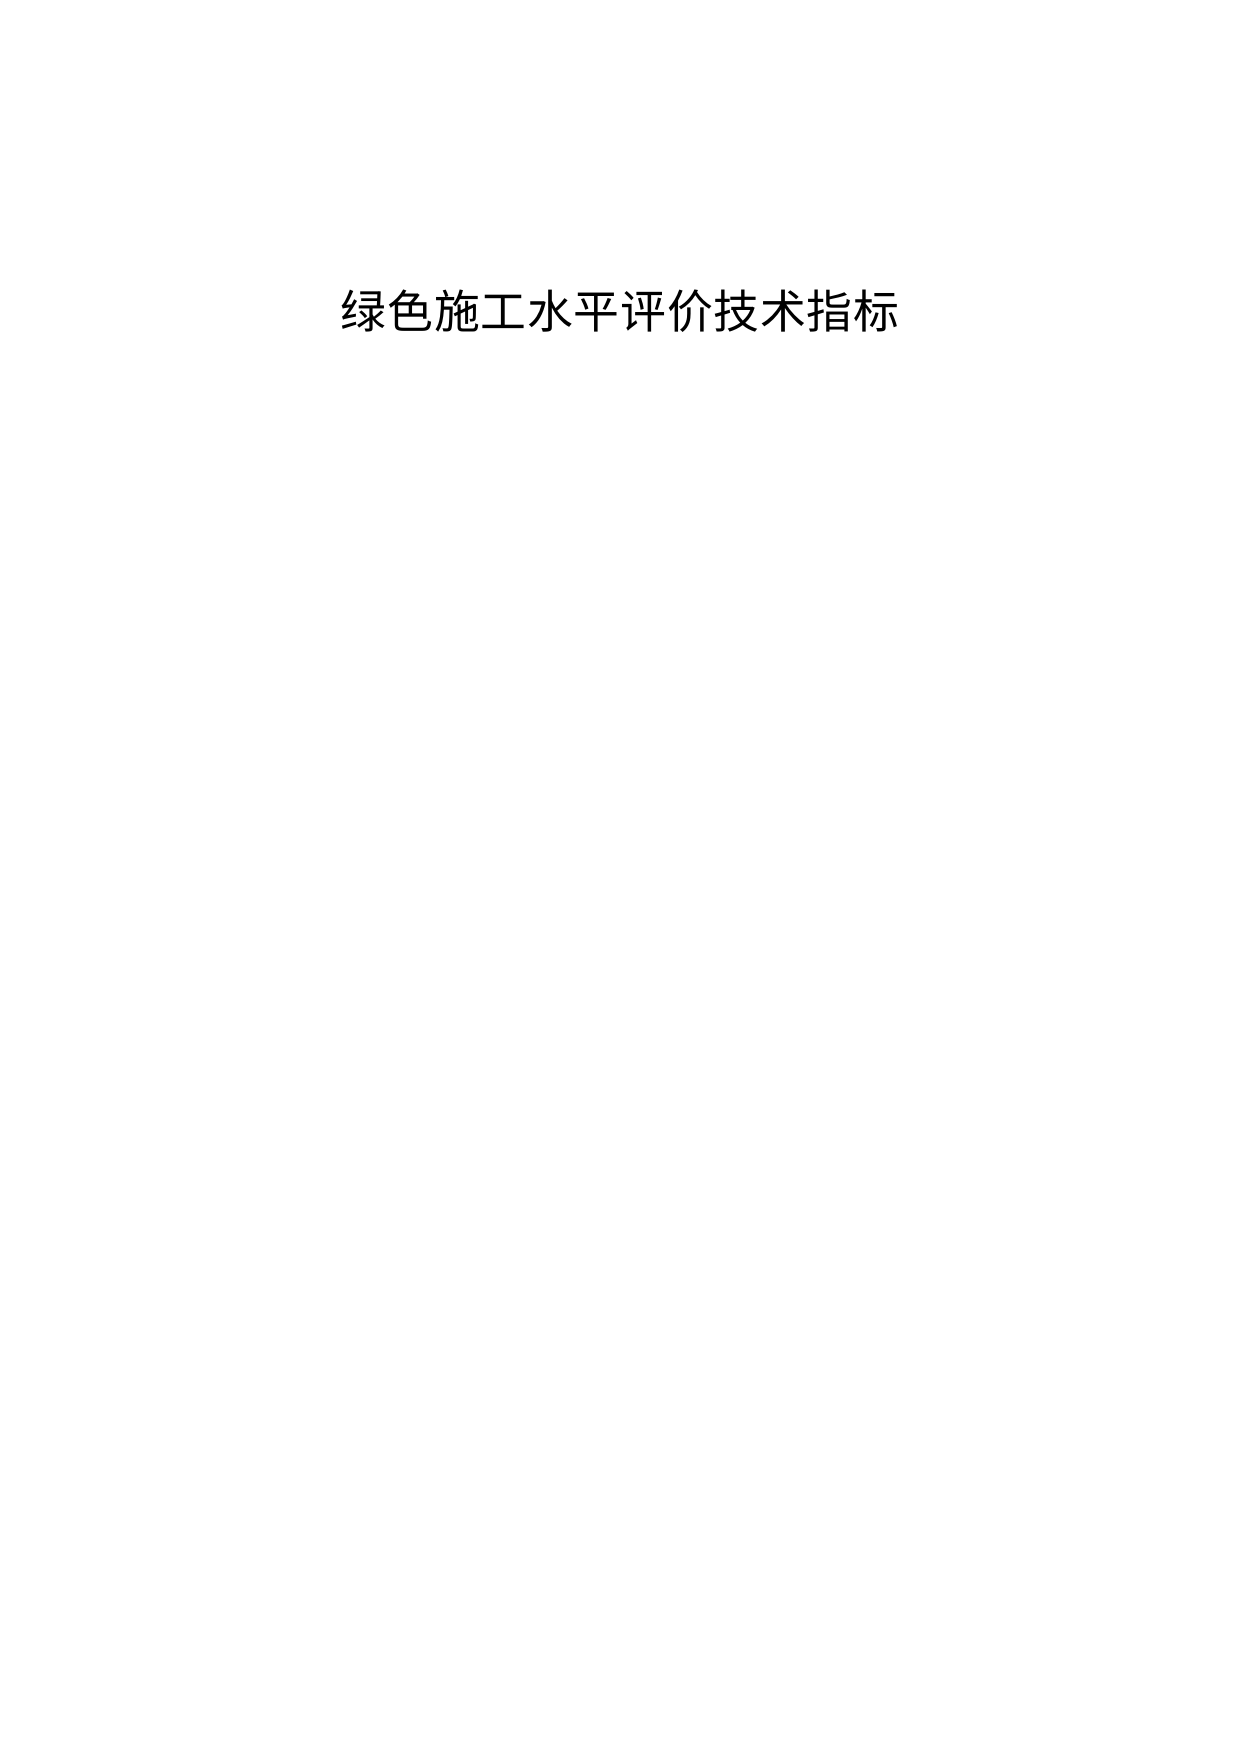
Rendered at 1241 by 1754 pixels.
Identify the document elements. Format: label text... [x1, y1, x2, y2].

text 绿色施工水平评价技术指标 [187, 259, 1053, 357]
